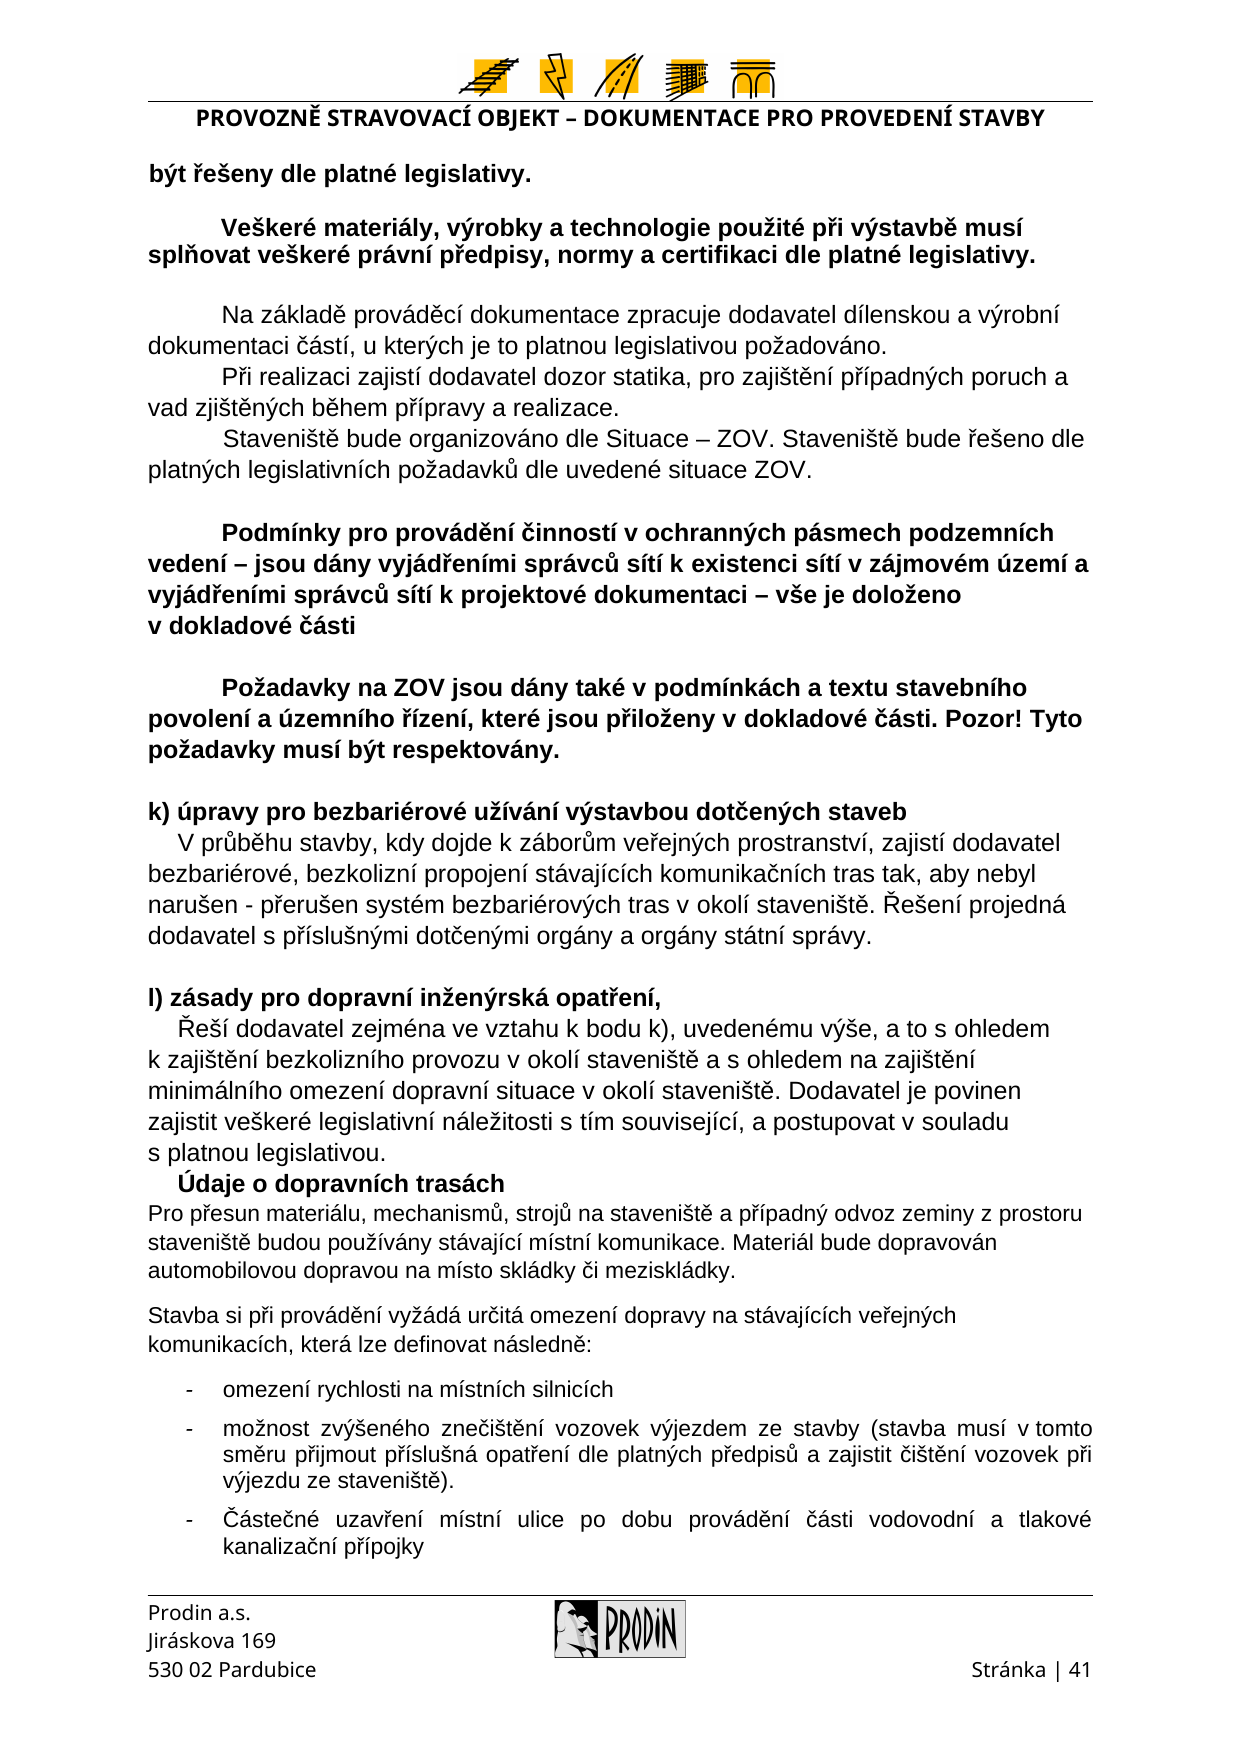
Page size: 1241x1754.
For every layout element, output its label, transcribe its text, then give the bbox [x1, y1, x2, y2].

text Požadavky na ZOV jsou dány také v podmínkách a textu stavebního povolení a územního řízení, které jsou přiloženy v dokladové části. Pozor! Tyto požadavky musí být respektovány. [148, 673, 1093, 763]
list možnost zvýšeného znečištění vozovek výjezdem ze stavby (stavba musí v tomto směru přijmout příslušná opatření dle platných předpisů a zajistit čištění vozovek při výjezdu ze staveniště). [185, 1415, 1093, 1494]
text k) úpravy pro bezbariérové užívání výstavbou dotčených staveb [148, 797, 1093, 826]
text Stavba si při provádění vyžádá určitá omezení dopravy na stávajících veřejných komunikacích, která lze definovat následně: [148, 1302, 1093, 1357]
text l) zásady pro dopravní inženýrská opatření, [148, 983, 1093, 1012]
text Řeší dodavatel zejména ve vztahu k bodu k), uvedenému výše, a to s ohledem k zajištění bezkolizního provozu v okolí staveniště a s ohledem na zajištění minimálního omezení dopravní situace v okolí staveniště. Dodavatel je povinen zajistit veškeré legislativní náležitosti s tím související, a postupovat v souladu s platnou legislativou. [148, 1014, 1093, 1167]
picture [554, 1600, 686, 1658]
text Staveniště bude organizováno dle Situace – ZOV. Staveniště bude řešeno dle platných legislativních požadavků dle uvedené situace ZOV. [148, 424, 1093, 484]
text Při realizaci zajistí dodavatel dozor statika, pro zajištění případných poruch a vad zjištěných během přípravy a realizace. [148, 362, 1093, 422]
text Podmínky pro provádění činností v ochranných pásmech podzemních vedení – jsou dány vyjádřeními správců sítí k existenci sítí v zájmovém území a vyjádřeními správců sítí k projektové dokumentaci – vše je doloženo v dokladové části [148, 517, 1093, 639]
list Částečné uzavření místní ulice po dobu provádění části vodovodní a tlakové kanalizační přípojky [185, 1506, 1093, 1559]
text V průběhu stavby, kdy dojde k záborům veřejných prostranství, zajistí dodavatel bezbariérové, bezkolizní propojení stávajících komunikačních tras tak, aby nebyl narušen - přerušen systém bezbariérových tras v okolí staveniště. Řešení projedná dodavatel s příslušnými dotčenými orgány a orgány státní správy. [148, 828, 1093, 950]
text Veškeré materiály, výrobky a technologie použité při výstavbě musí splňovat veškeré právní předpisy, normy a certifikaci dle platné legislativy. [148, 215, 1093, 269]
list omezení rychlosti na místních silnicích [185, 1376, 1093, 1402]
text Pro přesun materiálu, mechanismů, strojů na staveniště a případný odvoz zeminy z prostoru staveniště budou používány stávající místní komunikace. Materiál bude dopravován automobilovou dopravou na místo skládky či meziskládky. [148, 1200, 1093, 1284]
text Údaje o dopravních trasách [148, 1169, 1093, 1198]
picture [456, 53, 784, 101]
text Přechody přes výkopy na veřejných prostranstvích i uvnitř areálu musí být řešeny dle platné legislativy. [148, 161, 1093, 188]
text Na základě prováděcí dokumentace zpracuje dodavatel dílenskou a výrobní dokumentaci částí, u kterých je to platnou legislativou požadováno. [148, 300, 1093, 360]
